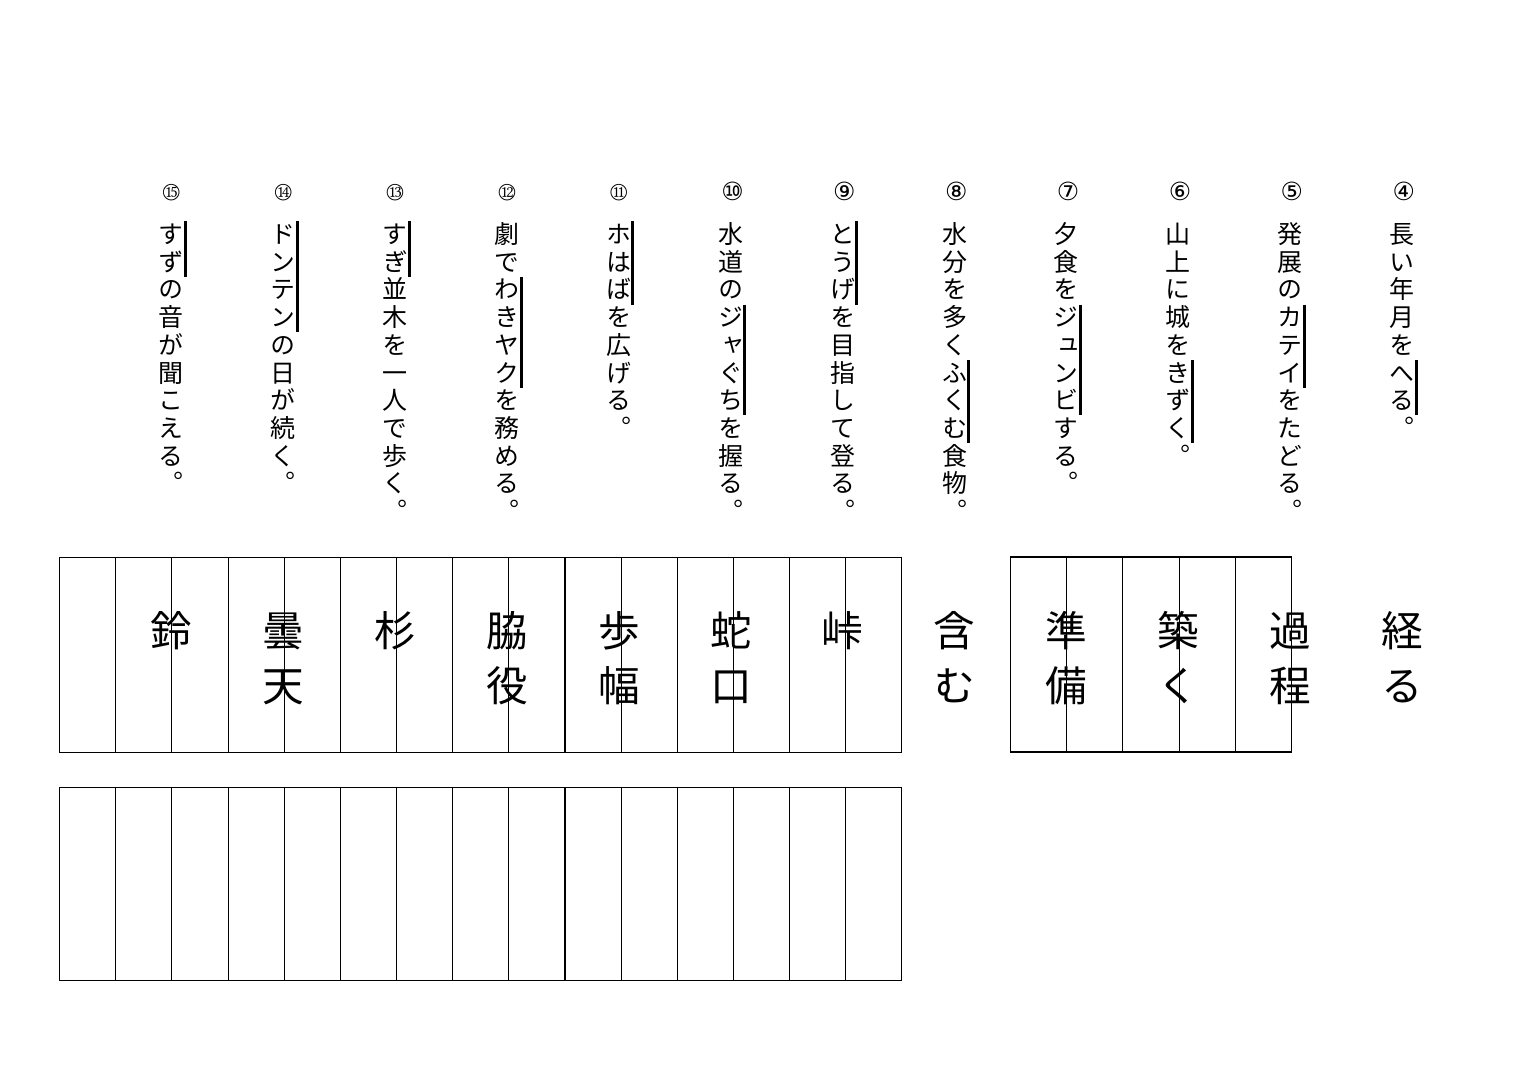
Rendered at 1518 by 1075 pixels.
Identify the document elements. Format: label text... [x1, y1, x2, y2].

text ⑭ ドンテンの日が続く。 曇天 [227, 166, 339, 969]
text ④ 長い年月をへる。 経る [1346, 166, 1458, 969]
text ⑫ 劇でわきヤクを務める。 脇役 [451, 166, 563, 969]
text ⑧ 水分を多くふくむ食物。 含む [899, 166, 1011, 969]
text ⑨ とうげを目指して登る。 峠 [787, 166, 899, 969]
text ⑥ 山上に城をきずく。 築く [1122, 166, 1234, 969]
text ⑩ 水道のジャぐちを握る。 蛇口 [675, 166, 787, 969]
text ⑮ すずの音が聞こえる。 鈴 [116, 166, 227, 969]
text ⑦ 夕食をジュンビする。 準備 [1011, 166, 1122, 969]
text ⑪ ホはばを広げる。 歩幅 [563, 166, 675, 969]
text ⑬ すぎ並木を一人で歩く。 杉 [339, 166, 451, 969]
text ⑤ 発展のカテイをたどる。 過程 [1234, 166, 1346, 969]
